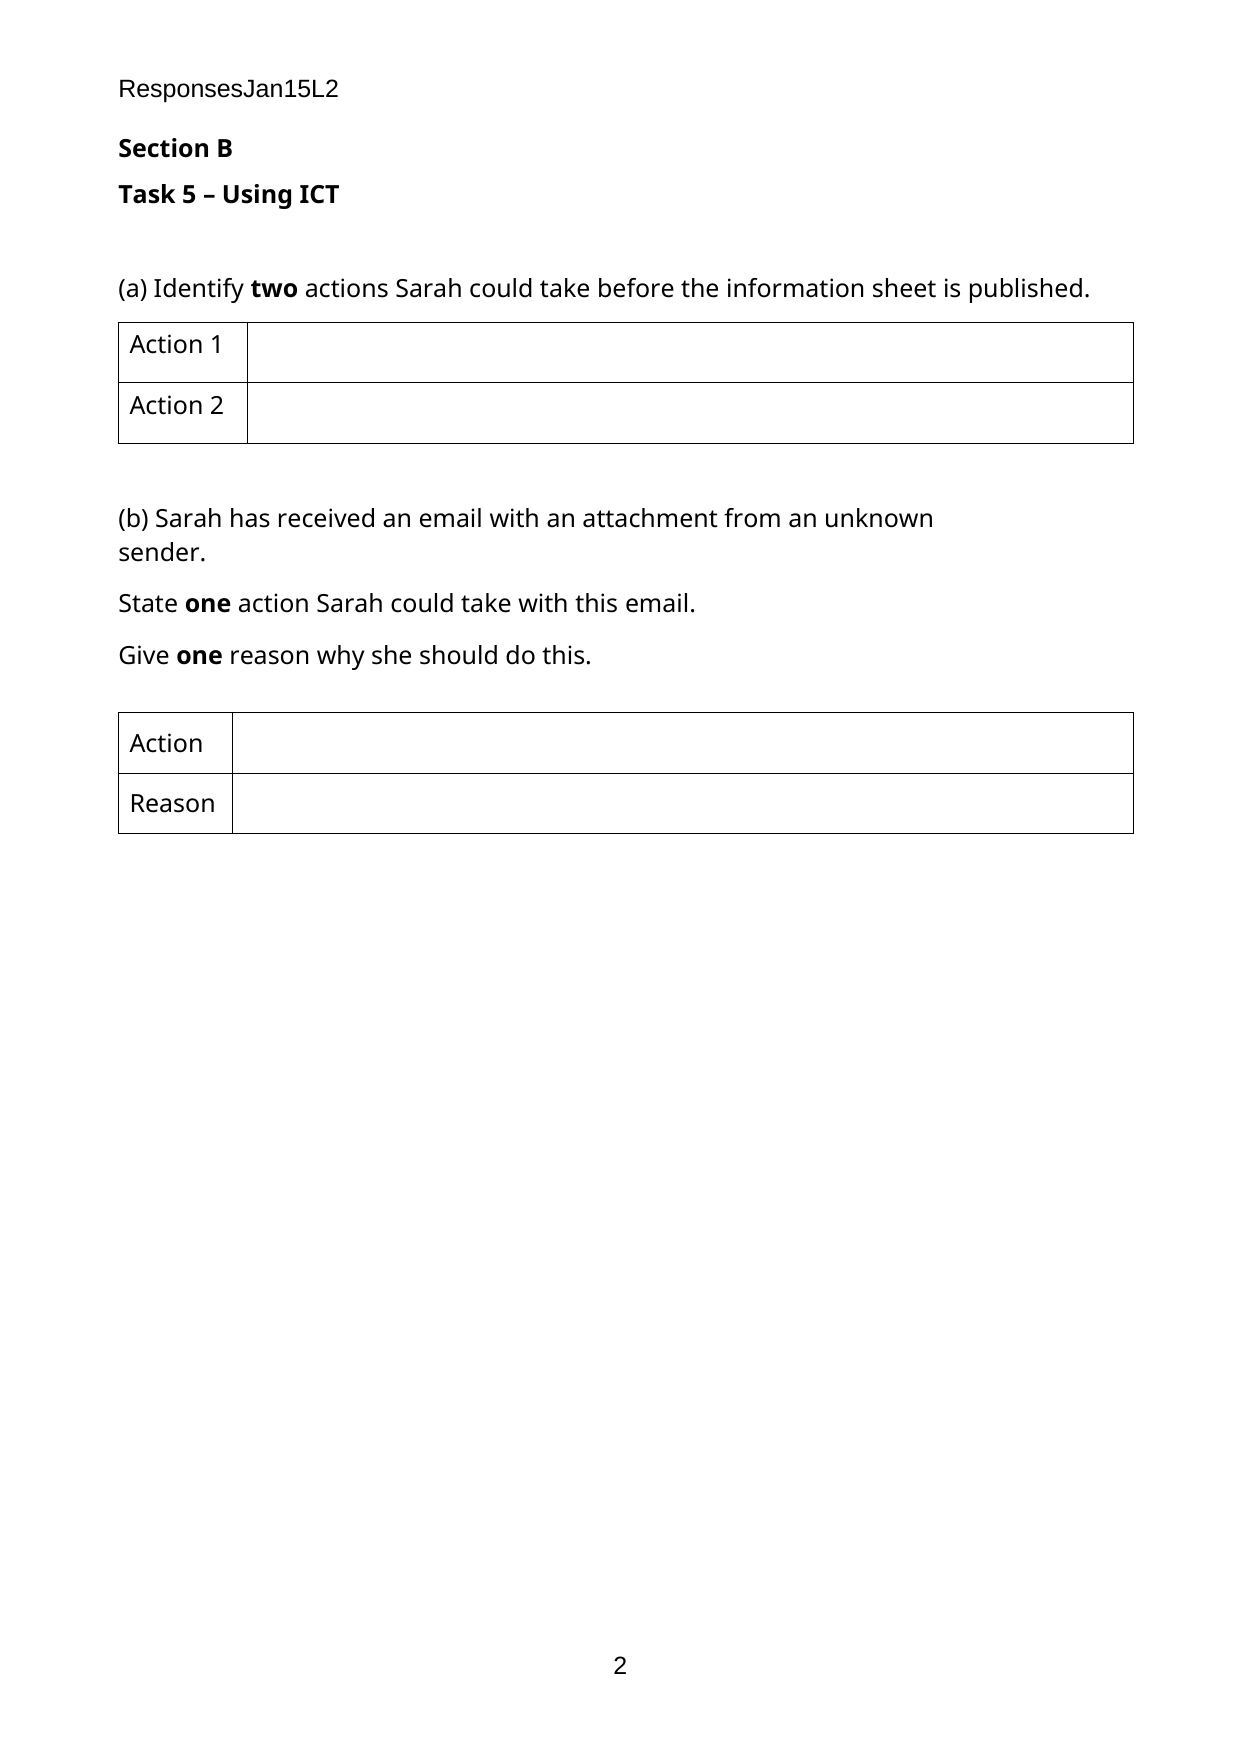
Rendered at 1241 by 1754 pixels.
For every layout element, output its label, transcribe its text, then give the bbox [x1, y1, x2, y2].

text State one action Sarah could take with this email. [118, 586, 1004, 620]
text Section B [118, 131, 1122, 165]
table_cell [248, 383, 1133, 442]
table_cell Action 2 [119, 383, 247, 442]
table_header Action [119, 713, 232, 772]
table_cell [233, 774, 1133, 833]
table_header Action 1 [119, 323, 247, 382]
table_header [233, 713, 1133, 772]
text (b) Sarah has received an email with an attachment from an unknown sender. [118, 500, 1004, 568]
text Give one reason why she should do this. [118, 638, 1004, 672]
list (a) Identify two actions Sarah could take before the information sheet is published. [118, 270, 1122, 304]
table_header [248, 323, 1133, 382]
table_cell Reason [119, 774, 232, 833]
text Task 5 – Using ICT [118, 177, 1122, 211]
